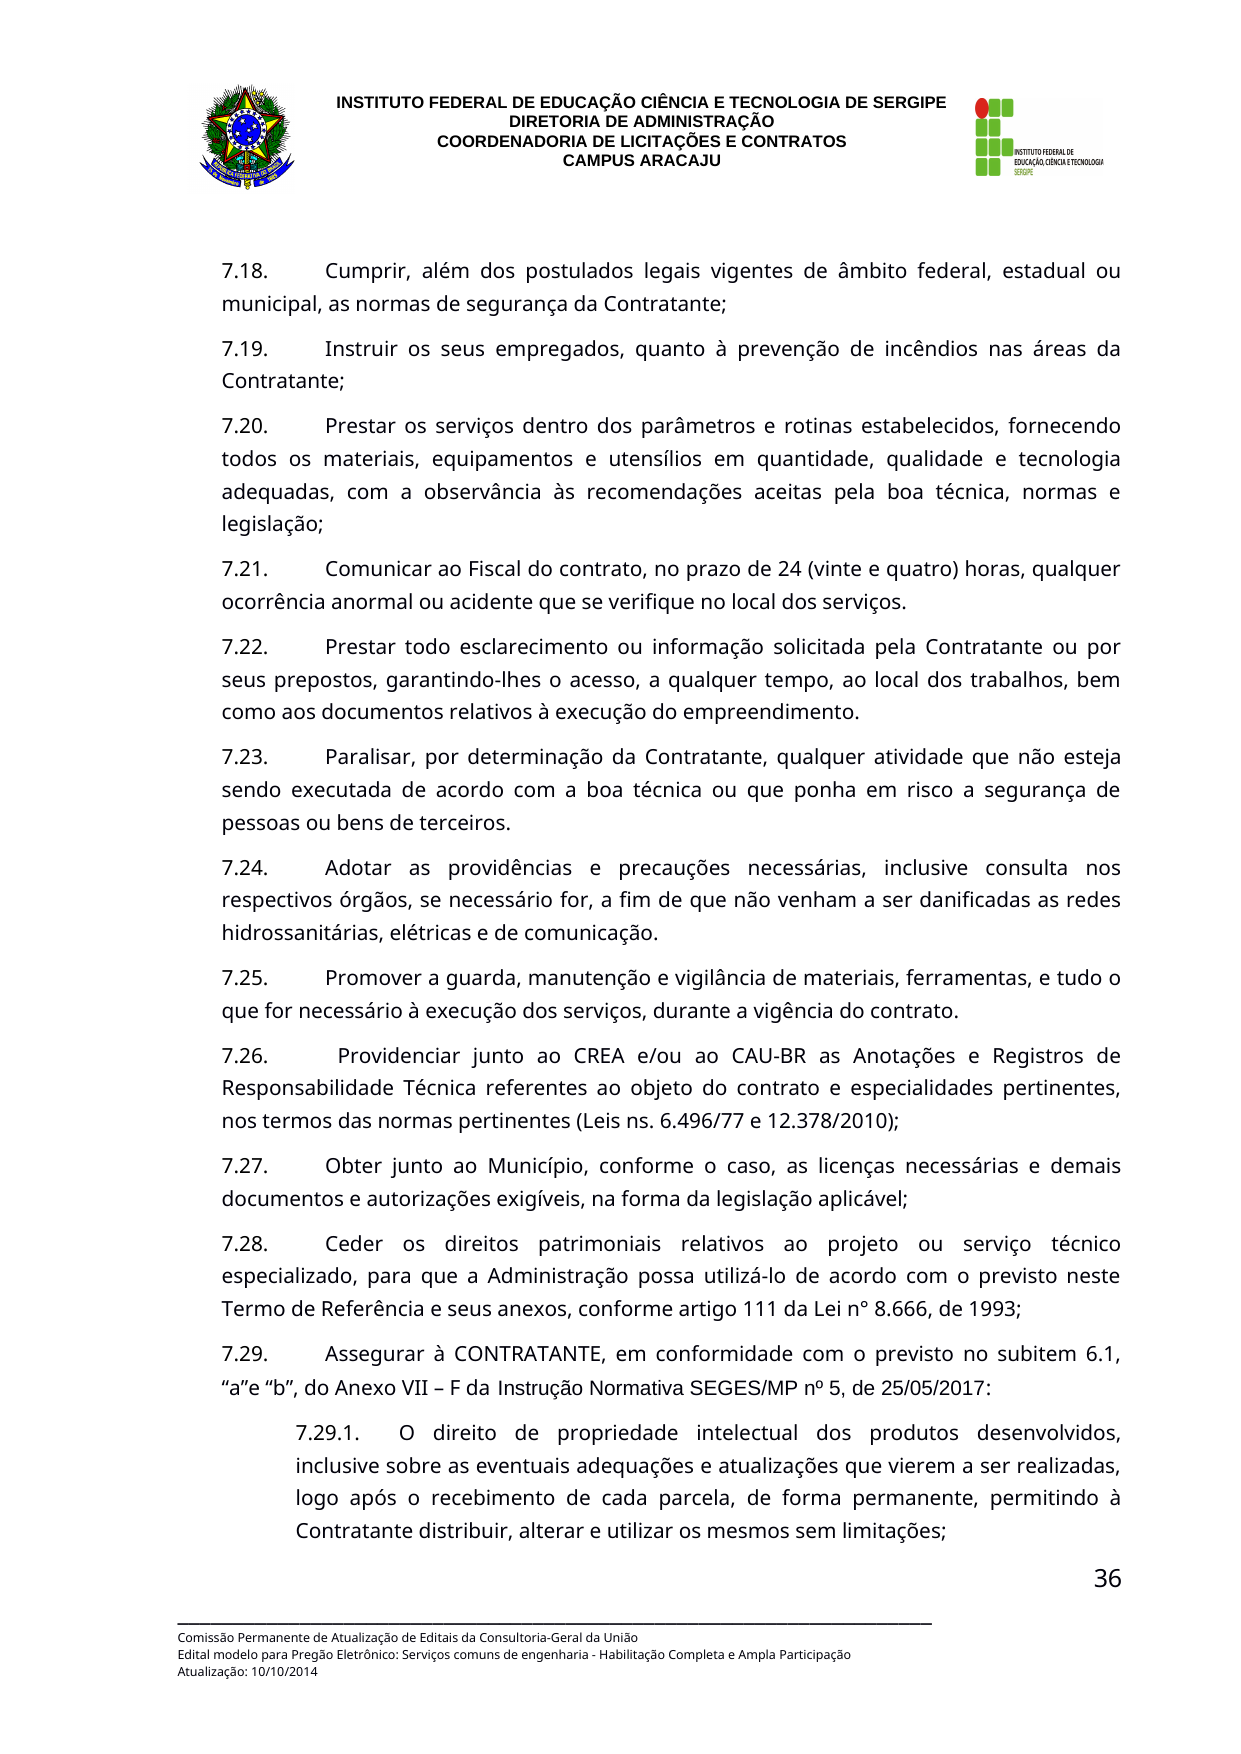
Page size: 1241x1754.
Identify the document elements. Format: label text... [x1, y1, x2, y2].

list Providenciar junto ao CREA e/ou ao CAU-BR as Anotações e Registros de Responsabilidade Técnica referentes ao objeto do contrato e especialidades pertinentes, nos termos das normas pertinentes (Leis ns. 6.496/77 e 12.378/2010); [221, 1041, 1122, 1134]
list Prestar todo esclarecimento ou informação solicitada pela Contratante ou por seus prepostos, garantindo-lhes o acesso, a qualquer tempo, ao local dos trabalhos, bem como aos documentos relativos à execução do empreendimento. [221, 632, 1122, 726]
picture [187, 83, 296, 194]
list Adotar as providências e precauções necessárias, inclusive consulta nos respectivos órgãos, se necessário for, a fim de que não venham a ser danificadas as redes hidrossanitárias, elétricas e de comunicação. [221, 853, 1122, 946]
list Comunicar ao Fiscal do contrato, no prazo de 24 (vinte e quatro) horas, qualquer ocorrência anormal ou acidente que se verifique no local dos serviços. [221, 554, 1122, 616]
list Ceder os direitos patrimoniais relativos ao projeto ou serviço técnico especializado, para que a Administração possa utilizá-lo de acordo com o previsto neste Termo de Referência e seus anexos, conforme artigo 111 da Lei n° 8.666, de 1993; [221, 1229, 1122, 1322]
list Obter junto ao Município, conforme o caso, as licenças necessárias e demais documentos e autorizações exigíveis, na forma da legislação aplicável; [221, 1151, 1122, 1212]
list Cumprir, além dos postulados legais vigentes de âmbito federal, estadual ou municipal, as normas de segurança da Contratante; [221, 256, 1122, 317]
list O direito de propriedade intelectual dos produtos desenvolvidos, inclusive sobre as eventuais adequações e atualizações que vierem a ser realizadas, logo após o recebimento de cada parcela, de forma permanente, permitindo à Contratante distribuir, alterar e utilizar os mesmos sem limitações; [295, 1418, 1122, 1544]
picture [975, 98, 1104, 176]
list Promover a guarda, manutenção e vigilância de materiais, ferramentas, e tudo o que for necessário à execução dos serviços, durante a vigência do contrato. [221, 963, 1122, 1024]
list Prestar os serviços dentro dos parâmetros e rotinas estabelecidos, fornecendo todos os materiais, equipamentos e utensílios em quantidade, qualidade e tecnologia adequadas, com a observância às recomendações aceitas pela boa técnica, normas e legislação; [221, 412, 1122, 538]
list Paralisar, por determinação da Contratante, qualquer atividade que não esteja sendo executada de acordo com a boa técnica ou que ponha em risco a segurança de pessoas ou bens de terceiros. [221, 742, 1122, 836]
list Assegurar à CONTRATANTE, em conformidade com o previsto no subitem 6.1, “a”e “b”, do Anexo VII – F da Instrução Normativa SEGES/MP nº 5, de 25/05/2017: [221, 1339, 1122, 1401]
list Instruir os seus empregados, quanto à prevenção de incêndios nas áreas da Contratante; [221, 334, 1122, 395]
